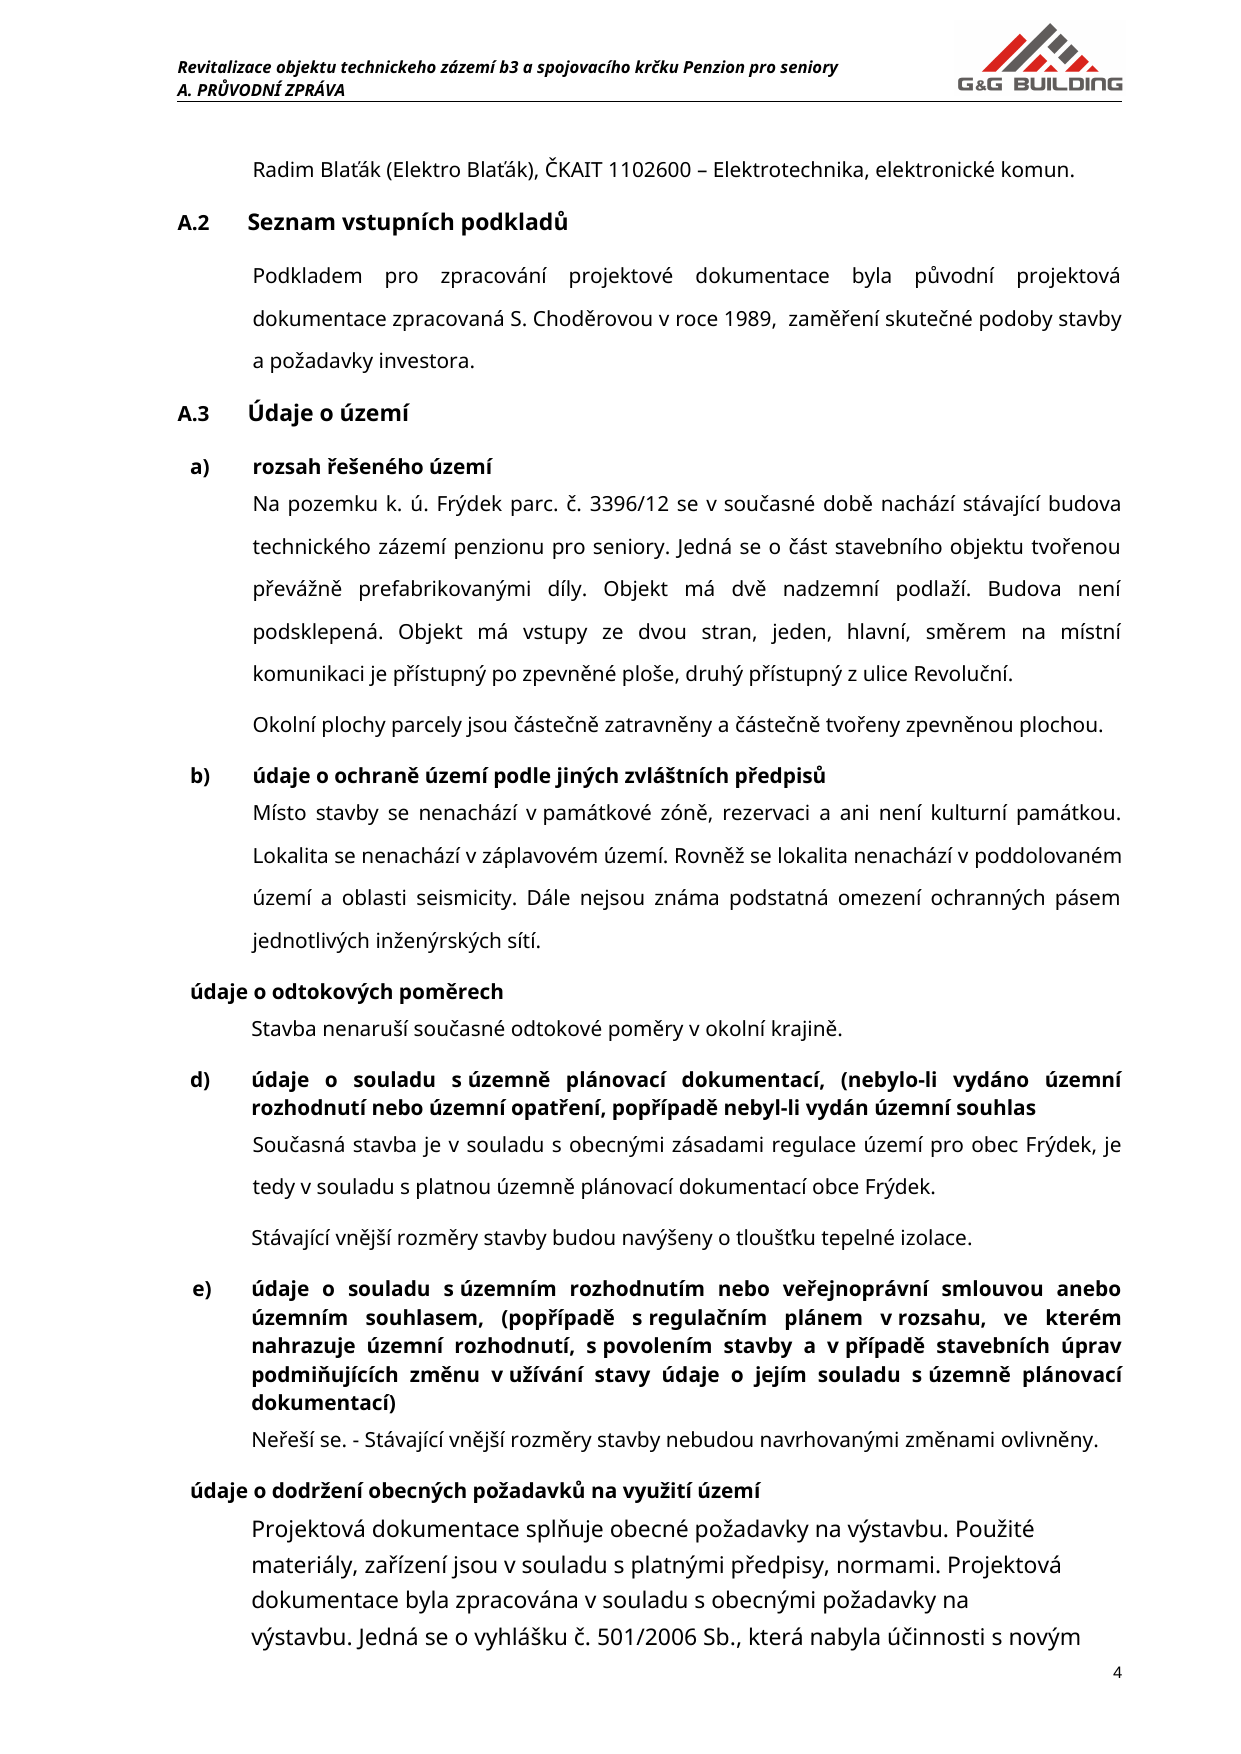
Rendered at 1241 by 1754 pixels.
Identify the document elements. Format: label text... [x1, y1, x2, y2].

text údaje o souladu s územním rozhodnutím nebo veřejnoprávní smlouvou anebo územním souhlasem, (popřípadě s regulačním plánem v rozsahu, ve kterém nahrazuje územní rozhodnutí, s povolením stavby a v případě stavebních úprav podmiňujících změnu v užívání stavy údaje o jejím souladu s územně plánovací dokumentací) [192, 1274, 1122, 1417]
list a) rozsah řešeného území [190, 452, 1122, 481]
text výstavbu. Jedná se o vyhlášku č. 501/2006 Sb., která nabyla účinnosti s novým [177, 1620, 1122, 1652]
text Stavba nenaruší současné odtokové poměry v okolní krajině. [251, 1014, 1122, 1042]
text Radim Blaťák (Elektro Blaťák), ČKAIT 1102600 – Elektrotechnika, elektronické komun. [252, 155, 1122, 183]
picture [954, 20, 1127, 96]
text Projektová dokumentace splňuje obecné požadavky na výstavbu. Použité materiály, zařízení jsou v souladu s platnými předpisy, normami. Projektová dokumentace byla zpracována v souladu s obecnými požadavky na [251, 1513, 1122, 1616]
text údaje o odtokových poměrech [0, 977, 1122, 1005]
text údaje o dodržení obecných požadavků na využití území [0, 1476, 1122, 1504]
text A.3 Údaje o území [177, 397, 1122, 428]
text Podkladem pro zpracování projektové dokumentace byla původní projektová dokumentace zpracovaná S. Choděrovou v roce 1989, zaměření skutečné podoby stavby a požadavky investora. [252, 261, 1122, 375]
text Na pozemku k. ú. Frýdek parc. č. 3396/12 se v současné době nachází stávající budova technického zázemí penzionu pro seniory. Jedná se o část stavebního objektu tvořenou převážně prefabrikovanými díly. Objekt má dvě nadzemní podlaží. Budova není podsklepená. Objekt má vstupy ze dvou stran, jeden, hlavní, směrem na místní komunikaci je přístupný po zpevněné ploše, druhý přístupný z ulice Revoluční. [252, 489, 1122, 688]
text Současná stavba je v souladu s obecnými zásadami regulace území pro obec Frýdek, je tedy v souladu s platnou územně plánovací dokumentací obce Frýdek. [252, 1130, 1122, 1201]
text údaje o souladu s územně plánovací dokumentací, (nebylo-li vydáno územní rozhodnutí nebo územní opatření, popřípadě nebyl-li vydán územní souhlas [190, 1065, 1122, 1122]
list údaje o ochraně území podle jiných zvláštních předpisů [190, 761, 1122, 790]
text Okolní plochy parcely jsou částečně zatravněny a částečně tvořeny zpevněnou plochou. [252, 711, 1122, 739]
text A.2 Seznam vstupních podkladů [177, 206, 1122, 237]
text Stávající vnější rozměry stavby budou navýšeny o tloušťku tepelné izolace. [251, 1223, 1122, 1252]
text Místo stavby se nenachází v památkové zóně, rezervaci a ani není kulturní památkou. Lokalita se nenachází v záplavovém území. Rovněž se lokalita nenachází v poddolovaném území a oblasti seismicity. Dále nejsou známa podstatná omezení ochranných pásem jednotlivých inženýrských sítí. [252, 798, 1122, 954]
text Neřeší se. - Stávající vnější rozměry stavby nebudou navrhovanými změnami ovlivněny. [251, 1425, 1122, 1453]
